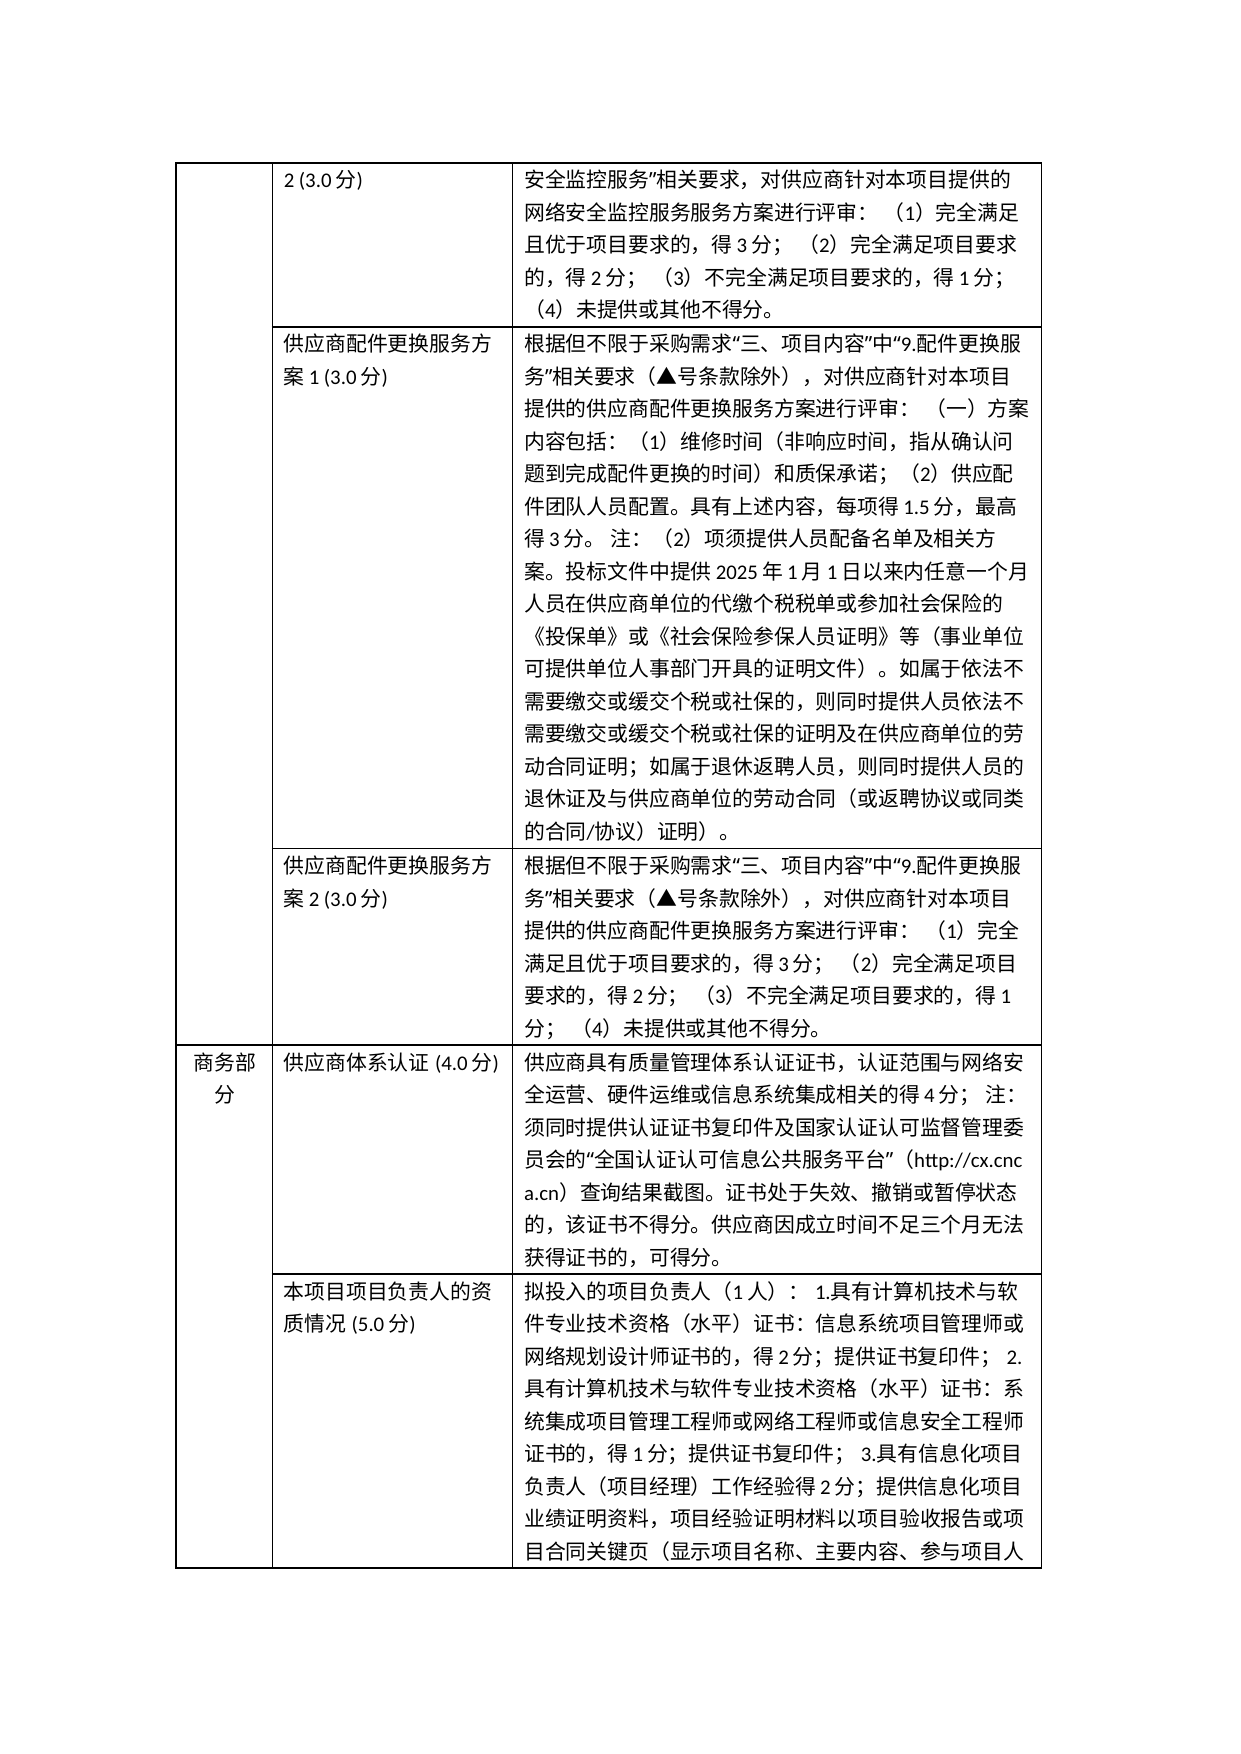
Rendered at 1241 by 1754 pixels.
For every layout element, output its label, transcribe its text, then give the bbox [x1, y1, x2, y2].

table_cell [513, 1275, 1041, 1567]
table_cell 根据但不限于采购需求“三、项目内容”中“9.配件更换服务”相关要求（▲号条款除外），对供应商针对本项目提供的供应商配件更换服务方案进行评审： （1）完全满足且优于项目要求的，得3分； （2）完全满足项目要求的，得2分； （3）不完全满足项目要求的，得1分； （4）未提供或其他不得分。 [513, 849, 1041, 1044]
table_cell 根据但不限于采购需求“三、项目内容”中“9.配件更换服务”相关要求（▲号条款除外），对供应商针对本项目提供的供应商配件更换服务方案进行评审： （一）方案内容包括：（1）维修时间（非响应时间，指从确认问题到完成配件更换的时间）和质保承诺；（2）供应配件团队人员配置。具有上述内容，每项得1.5分，最高得3分。 注：（2）项须提供人员配备名单及相关方案。投标文件中提供2025年1月1日以来内任意一个月人员在供应商单位的代缴个税税单或参加社会保险的《投保单》或《社会保险参保人员证明》等（事业单位可提供单位人事部门开具的证明文件）。如属于依法不需要缴交或缓交个税或社保的，则同时提供人员依法不需要缴交或缓交个税或社保的证明及在供应商单位的劳动合同证明；如属于退休返聘人员，则同时提供人员的退休证及与供应商单位的劳动合同（或返聘协议或同类的合同/协议）证明）。 [513, 328, 1041, 848]
table_cell 供应商具有质量管理体系认证证书，认证范围与网络安全运营、硬件运维或信息系统集成相关的得4分； 注：须同时提供认证证书复印件及国家认证认可监督管理委员会的“全国认证认可信息公共服务平台”（http://cx.cnca.cn）查询结果截图。证书处于失效、撤销或暂停状态的，该证书不得分。供应商因成立时间不足三个月无法获得证书的，可得分。 [513, 1046, 1041, 1273]
table_cell 供应商配件更换服务方案1 (3.0分) [273, 328, 512, 848]
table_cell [273, 1275, 512, 1567]
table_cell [513, 164, 1041, 326]
table_cell 供应商配件更换服务方案2 (3.0分) [273, 849, 512, 1044]
table_cell 供应商体系认证 (4.0分) [273, 1046, 512, 1273]
table_cell 商务部分 [177, 1046, 272, 1567]
table_cell 网络安全监控服务方案2 (3.0分) [273, 164, 512, 326]
